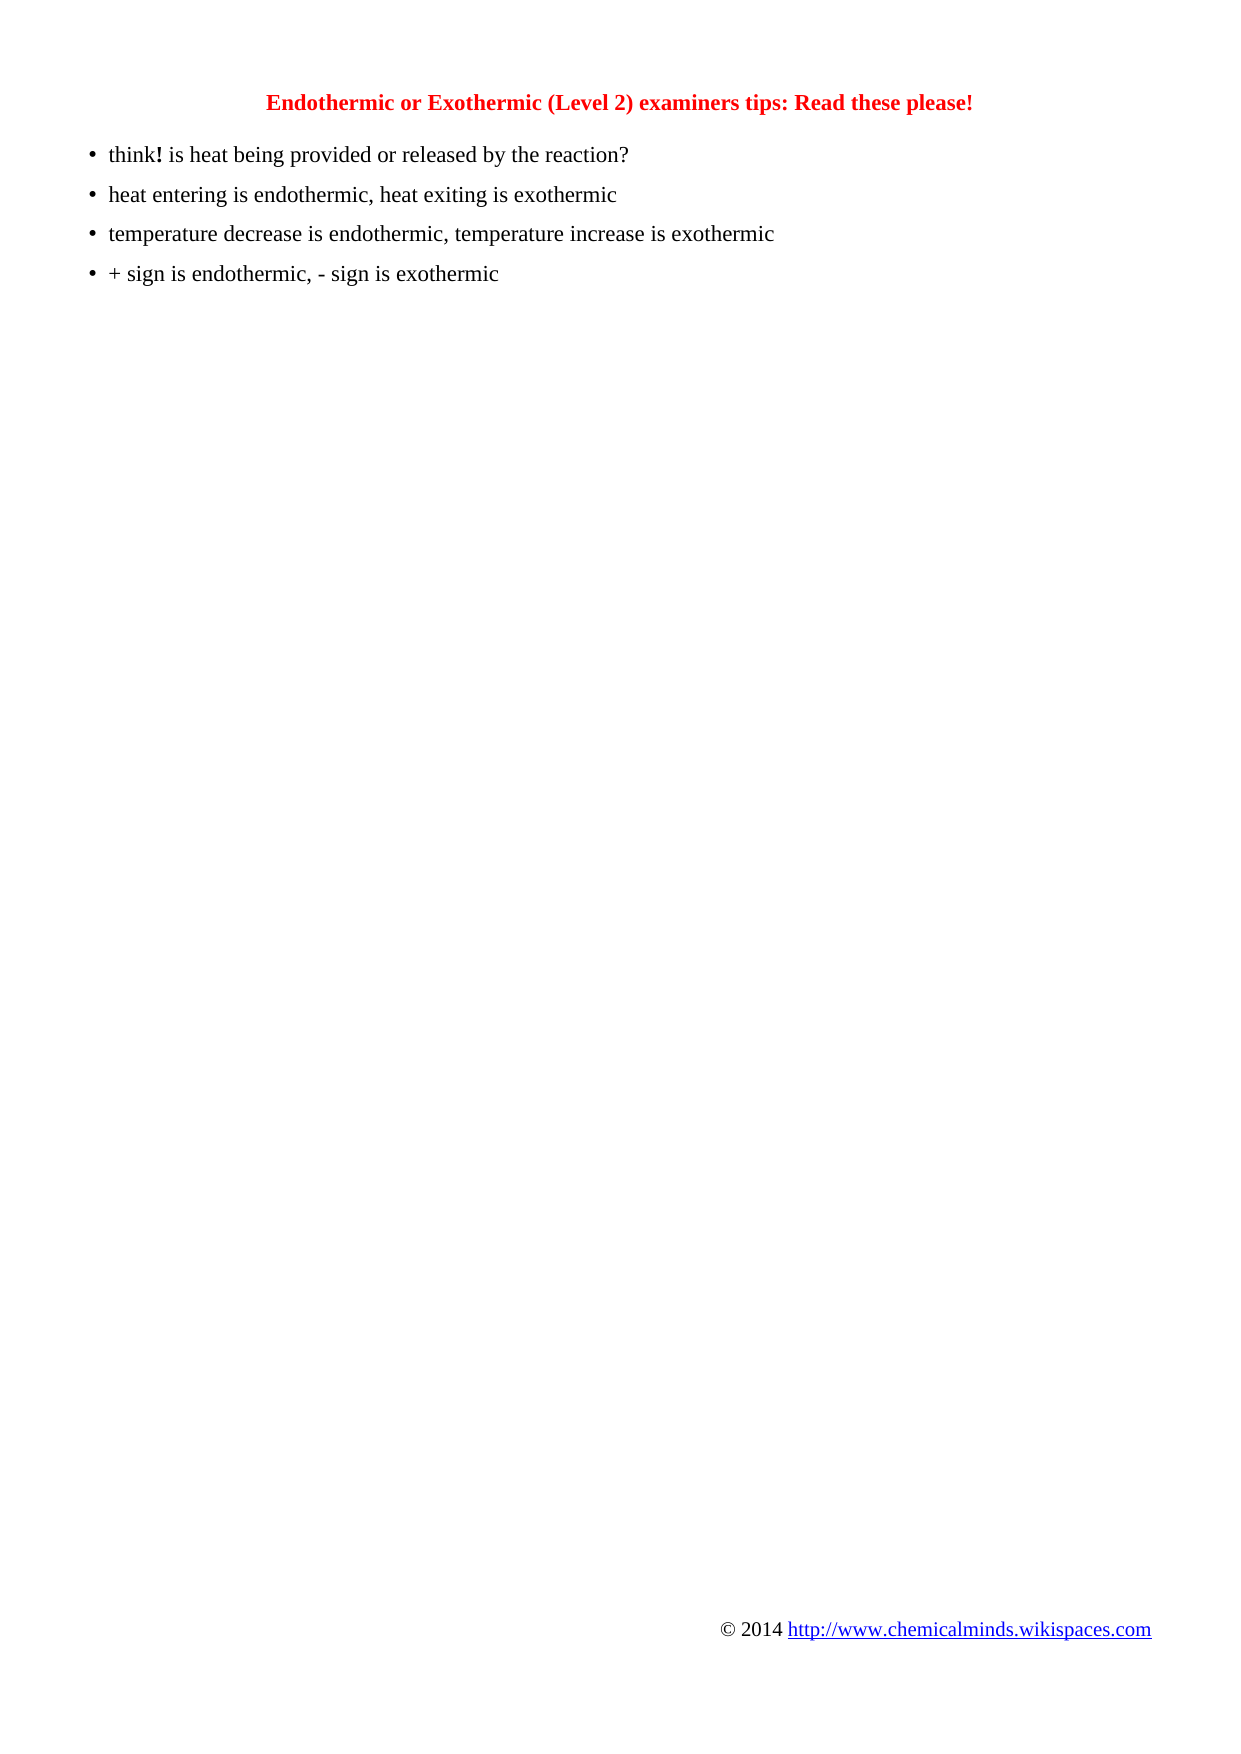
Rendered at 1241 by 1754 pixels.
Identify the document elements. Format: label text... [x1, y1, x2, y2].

text temperature decrease is endothermic, temperature increase is exothermic [89, 220, 1152, 247]
text Endothermic or Exothermic (Level 2) examiners tips: Read these please! [89, 89, 1152, 115]
text © 2014 http://www.chemicalminds.wikispaces.com [89, 1617, 1152, 1641]
text + sign is endothermic, - sign is exothermic [89, 260, 1152, 286]
text think! is heat being provided or released by the reaction? [89, 141, 1152, 168]
text heat entering is endothermic, heat exiting is exothermic [89, 181, 1152, 207]
